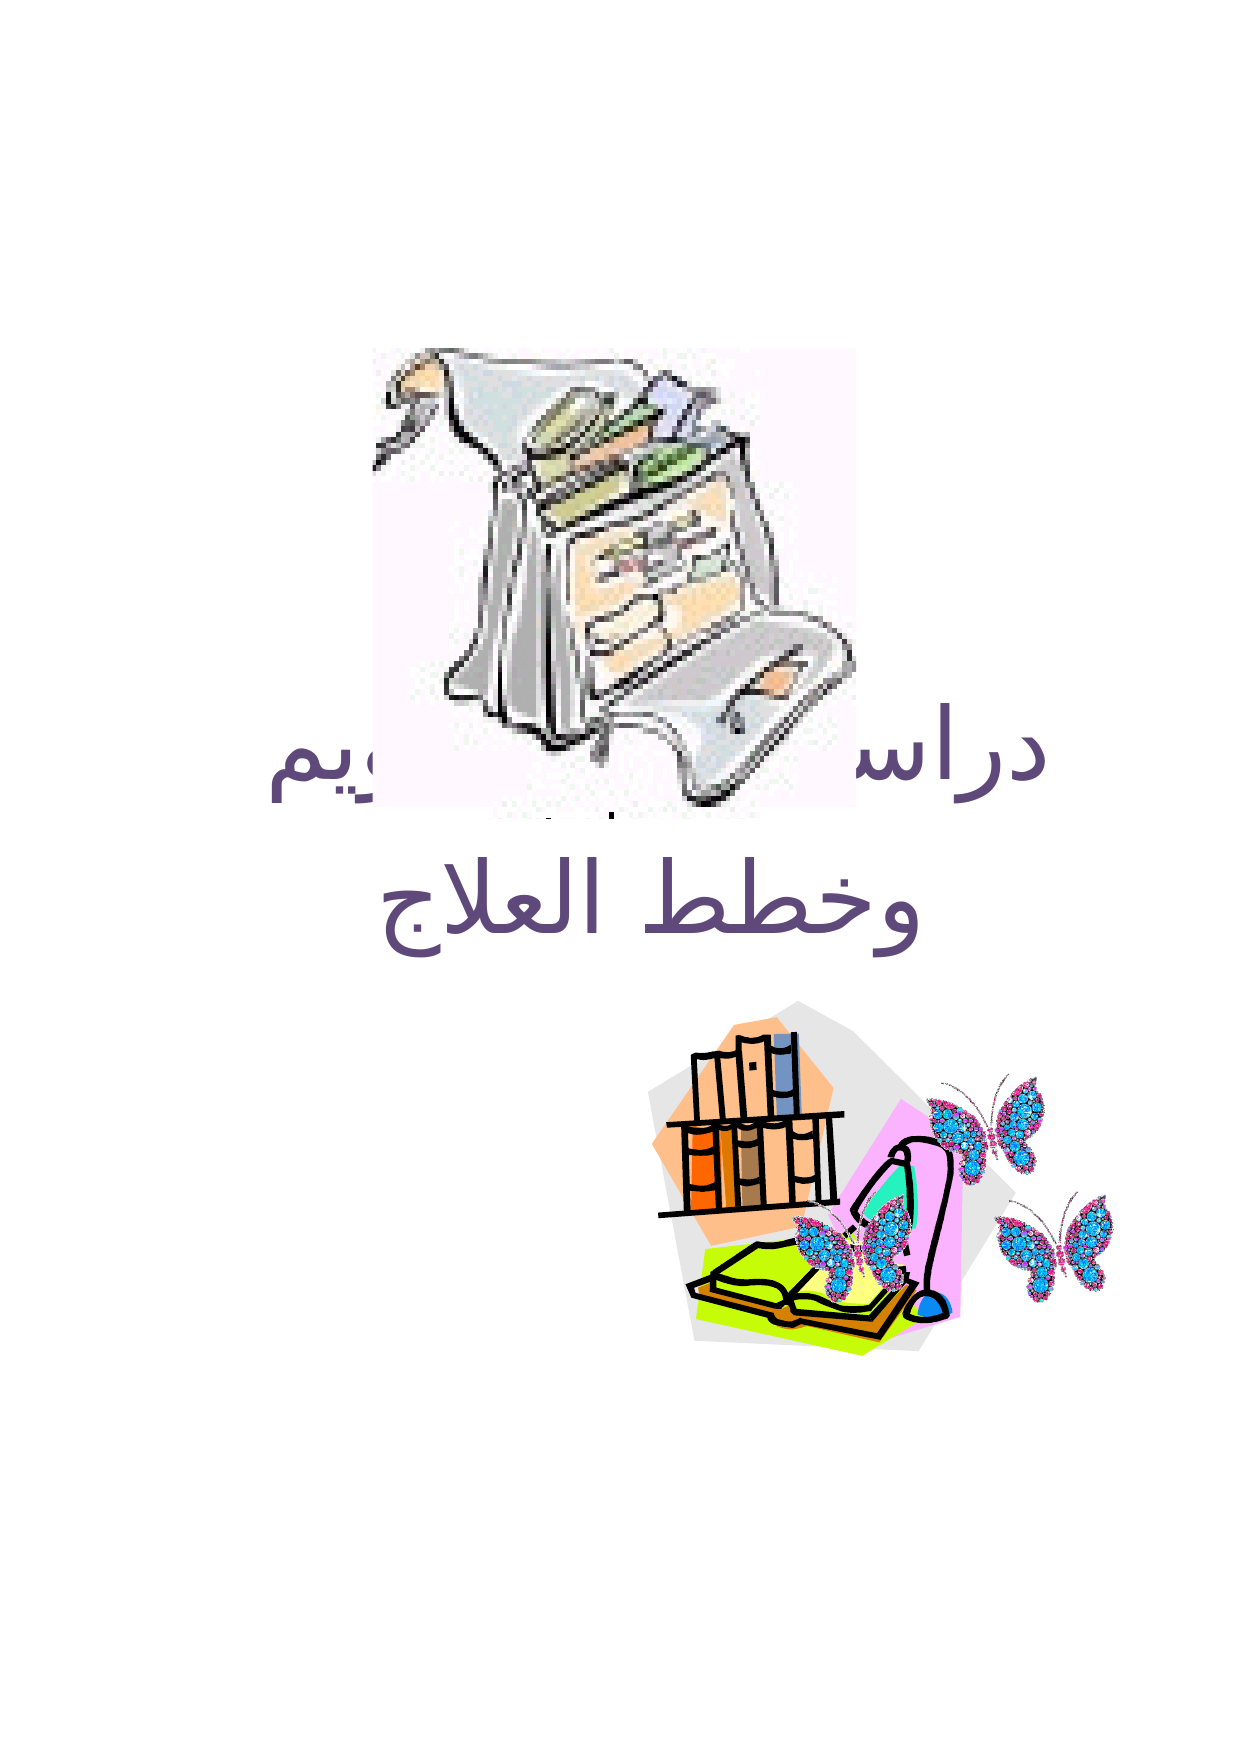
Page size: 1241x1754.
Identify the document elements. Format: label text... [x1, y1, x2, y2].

picture [372, 348, 857, 819]
picture [786, 1071, 1123, 1307]
text وخطط العلاج [187, 841, 1053, 958]
text دراسة نتائج التقويم [187, 686, 372, 803]
text دراسة نتائج التقويم [857, 686, 1053, 803]
